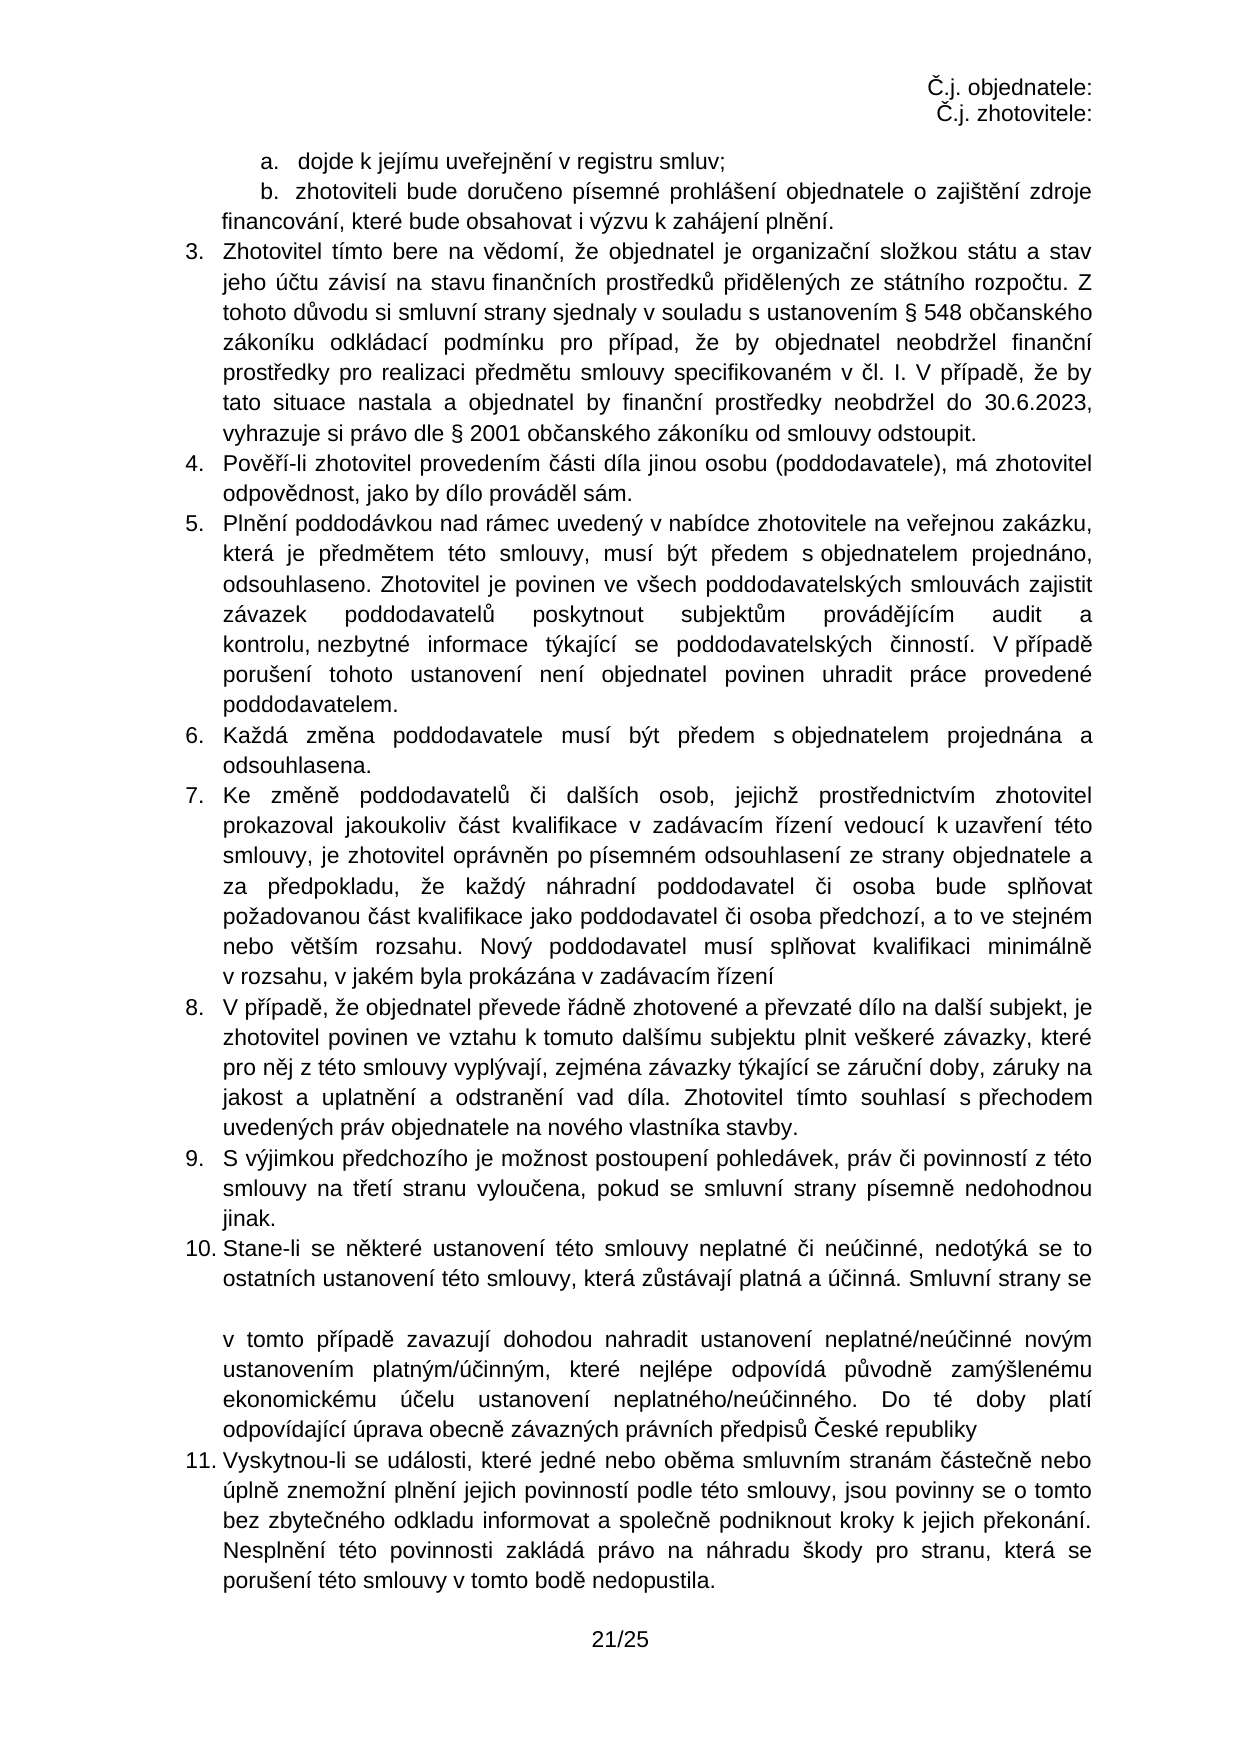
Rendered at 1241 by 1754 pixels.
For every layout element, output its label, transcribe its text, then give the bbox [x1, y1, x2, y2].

list Stane-li se některé ustanovení této smlouvy neplatné či neúčinné, nedotýká se to ostatních ustanovení této smlouvy, která zůstávají platná a účinná. Smluvní strany se v tomto případě zavazují dohodou nahradit ustanovení neplatné/neúčinné novým ustanovením platným/účinným, které nejlépe odpovídá původně zamýšlenému ekonomickému účelu ustanovení neplatného/neúčinného. Do té doby platí odpovídající úprava obecně závazných právních předpisů České republiky [185, 1235, 1093, 1443]
list S výjimkou předchozího je možnost postoupení pohledávek, práv či povinností z této smlouvy na třetí stranu vyloučena, pokud se smluvní strany písemně nedohodnou jinak. [185, 1144, 1093, 1231]
list Ke změně poddodavatelů či dalších osob, jejichž prostřednictvím zhotovitel prokazoval jakoukoliv část kvalifikace v zadávacím řízení vedoucí k uzavření této smlouvy, je zhotovitel oprávněn po písemném odsouhlasení ze strany objednatele a za předpokladu, že každý náhradní poddodavatel či osoba bude splňovat požadovanou část kvalifikace jako poddodavatel či osoba předchozí, a to ve stejném nebo větším rozsahu. Nový poddodavatel musí splňovat kvalifikaci minimálně v rozsahu, v jakém byla prokázána v zadávacím řízení [185, 782, 1093, 989]
list zhotoviteli bude doručeno písemné prohlášení objednatele o zajištění zdroje financování, které bude obsahovat i výzvu k zahájení plnění. [221, 178, 1093, 234]
list Každá změna poddodavatele musí být předem s objednatelem projednána a odsouhlasena. [185, 722, 1093, 778]
list Plnění poddodávkou nad rámec uvedený v nabídce zhotovitele na veřejnou zakázku, která je předmětem této smlouvy, musí být předem s objednatelem projednáno, odsouhlaseno. Zhotovitel je povinen ve všech poddodavatelských smlouvách zajistit závazek poddodavatelů poskytnout subjektům provádějícím audit a kontrolu, nezbytné informace týkající se poddodavatelských činností. V případě porušení tohoto ustanovení není objednatel povinen uhradit práce provedené poddodavatelem. [185, 510, 1093, 718]
list Pověří-li zhotovitel provedením části díla jinou osobu (poddodavatele), má zhotovitel odpovědnost, jako by dílo prováděl sám. [185, 450, 1093, 506]
list Zhotovitel tímto bere na vědomí, že objednatel je organizační složkou státu a stav jeho účtu závisí na stavu finančních prostředků přidělených ze státního rozpočtu. Z tohoto důvodu si smluvní strany sjednaly v souladu s ustanovením § 548 občanského zákoníku odkládací podmínku pro případ, že by objednatel neobdržel finanční prostředky pro realizaci předmětu smlouvy specifikovaném v čl. I. V případě, že by tato situace nastala a objednatel by finanční prostředky neobdržel do 30.6.2023, vyhrazuje si právo dle § 2001 občanského zákoníku od smlouvy odstoupit. [185, 238, 1093, 446]
list V případě, že objednatel převede řádně zhotovené a převzaté dílo na další subjekt, je zhotovitel povinen ve vztahu k tomuto dalšímu subjektu plnit veškeré závazky, které pro něj z této smlouvy vyplývají, zejména závazky týkající se záruční doby, záruky na jakost a uplatnění a odstranění vad díla. Zhotovitel tímto souhlasí s přechodem uvedených práv objednatele na nového vlastníka stavby. [185, 993, 1093, 1141]
list dojde k jejímu uveřejnění v registru smluv; [260, 148, 1093, 174]
list Vyskytnou-li se události, které jedné nebo oběma smluvním stranám částečně nebo úplně znemožní plnění jejich povinností podle této smlouvy, jsou povinny se o tomto bez zbytečného odkladu informovat a společně podniknout kroky k jejich překonání. Nesplnění této povinnosti zakládá právo na náhradu škody pro stranu, která se porušení této smlouvy v tomto bodě nedopustila. [185, 1447, 1093, 1594]
